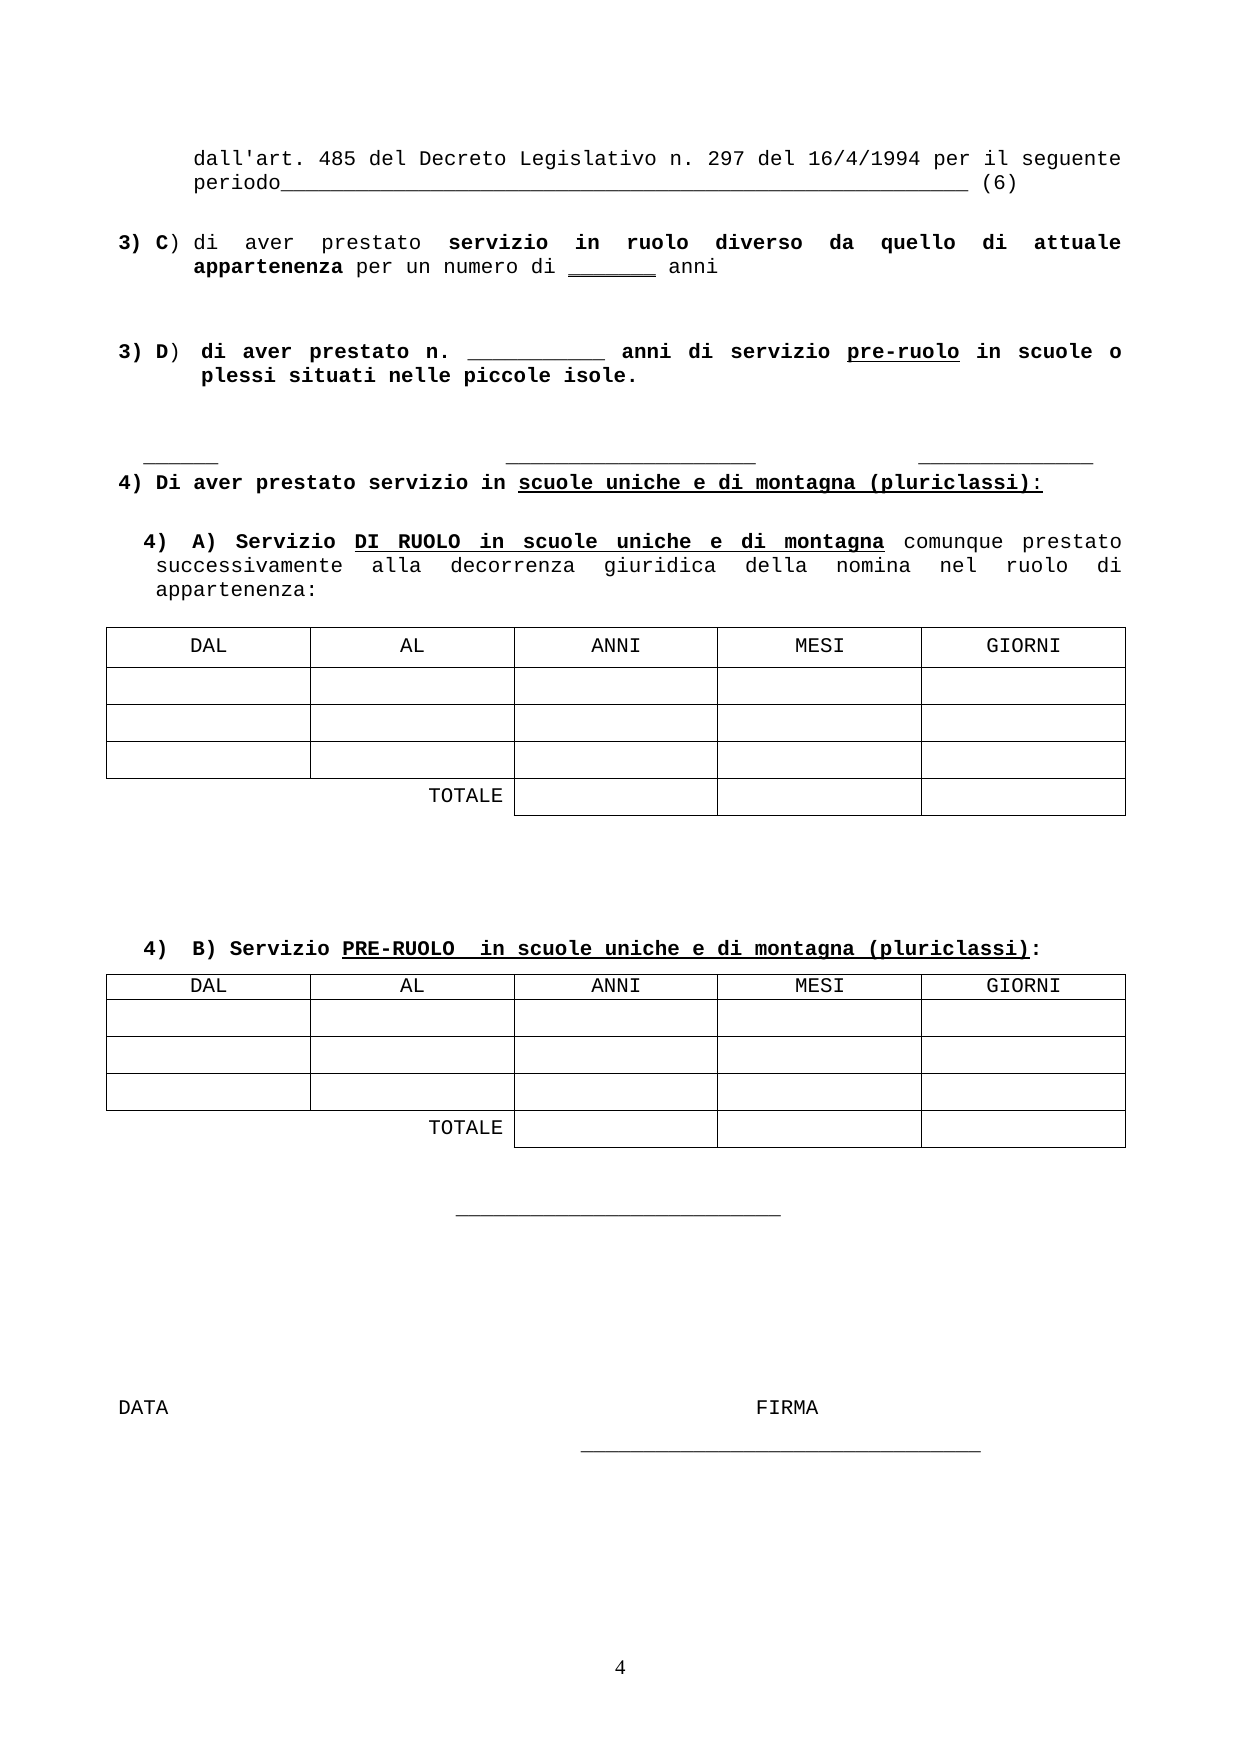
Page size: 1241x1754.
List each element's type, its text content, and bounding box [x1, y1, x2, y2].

table_cell [922, 742, 1125, 778]
table_cell [922, 779, 1125, 815]
text data firma [118, 1397, 1122, 1421]
table_cell [922, 1111, 1125, 1147]
table_header GIORNI [922, 975, 1125, 999]
table_cell [107, 1037, 310, 1073]
text __________________________ [118, 1197, 1122, 1221]
table_cell [515, 1111, 717, 1147]
table_cell [718, 1074, 921, 1110]
table_cell [718, 1037, 921, 1073]
table_cell [107, 1000, 310, 1036]
table_header ANNI [515, 628, 717, 667]
text 4) Di aver prestato servizio in scuole uniche e di montagna (pluriclassi): [118, 467, 1122, 494]
table_cell [311, 742, 514, 778]
table_cell [515, 1037, 717, 1073]
table_cell [515, 705, 717, 741]
table_cell [107, 742, 310, 778]
table_header GIORNI [922, 628, 1125, 667]
table_cell [107, 705, 310, 741]
table_header MESI [718, 975, 921, 999]
table_cell [718, 779, 921, 815]
table_cell [311, 1074, 514, 1110]
table_cell [922, 668, 1125, 704]
table_cell [718, 668, 921, 704]
table_cell [515, 742, 717, 778]
table_header MESI [718, 628, 921, 667]
table_cell [922, 1074, 1125, 1110]
table_cell [515, 1074, 717, 1110]
text 4) B) Servizio PRE-RUOLO in scuole uniche e di montagna (pluriclassi): [118, 938, 1122, 962]
table_header AL [311, 975, 514, 999]
table_cell [515, 779, 717, 815]
table_cell [718, 705, 921, 741]
table_cell [718, 1111, 921, 1147]
text 3) D) di aver prestato n. ___________ anni di servizio pre-ruolo in scuole o plessi situati nelle piccole isole. [118, 341, 1122, 389]
table_cell [718, 1000, 921, 1036]
table_cell [922, 705, 1125, 741]
table_header AL [311, 628, 514, 667]
table_header DAL [107, 628, 310, 667]
table_cell [311, 668, 514, 704]
table_cell [107, 1074, 310, 1110]
table_cell [515, 668, 717, 704]
table_cell [515, 1000, 717, 1036]
table_cell [922, 1000, 1125, 1036]
table_cell [311, 1000, 514, 1036]
table_header ANNI [515, 975, 717, 999]
table_cell TOTALE [107, 779, 514, 815]
table_cell [311, 1037, 514, 1073]
table_header DAL [107, 975, 310, 999]
table_cell [718, 742, 921, 778]
text ________________________________ [118, 1433, 1122, 1457]
table_cell TOTALE [107, 1111, 514, 1147]
table_cell [922, 1037, 1125, 1073]
table_cell [311, 705, 514, 741]
table_cell [107, 668, 310, 704]
text 4) A) Servizio DI RUOLO in scuole uniche e di montagna comunque prestato successivamente alla decorrenza giuridica della nomina nel ruolo di appartenenza: [118, 531, 1122, 603]
text 3) c) di aver prestato servizio in ruolo diverso da quello di attuale appartenenza per un numero di _______ anni [118, 232, 1122, 280]
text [118, 148, 1122, 196]
text ______ ____________________ ______________ [118, 440, 1122, 467]
